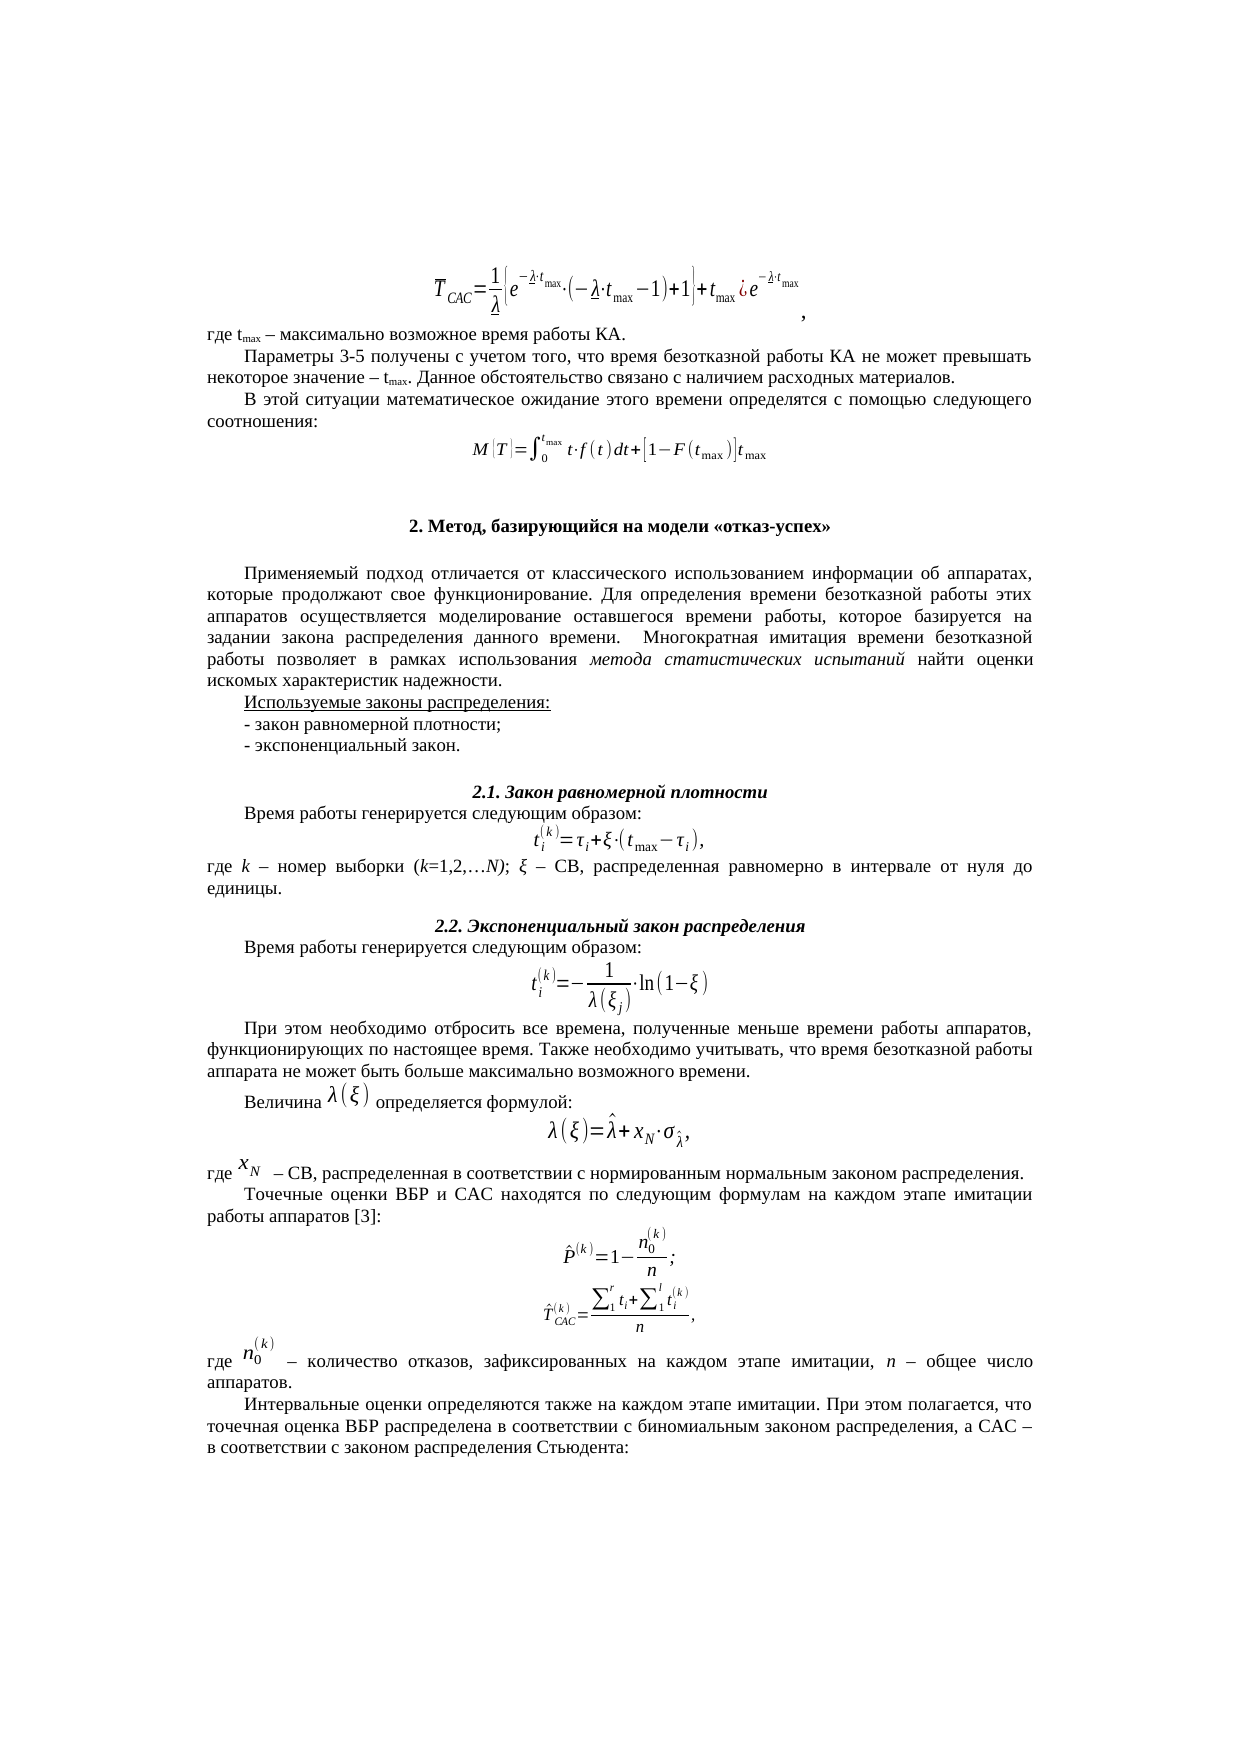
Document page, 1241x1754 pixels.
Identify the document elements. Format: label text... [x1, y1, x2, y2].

text где tmax – максимально возможное время работы КА. [207, 323, 1033, 345]
text где – СВ, распределенная в соответствии с нормированным нормальным законом распределения. [207, 1151, 1033, 1183]
text Применяемый подход отличается от классического использованием информации об аппаратах, которые продолжают свое функционирование. Для определения времени безотказной работы этих аппаратов осуществляется моделирование оставшегося времени работы, которое базируется на задании закона распределения данного времени. Многократная имитация времени безотказной работы позволяет в рамках использования метода статистических испытаний найти оценки искомых характеристик надежности. [207, 562, 1033, 691]
text - закон равномерной плотности; [207, 712, 1033, 734]
text Время работы генерируется следующим образом: [207, 936, 1033, 958]
text где – количество отказов, зафиксированных на каждом этапе имитации, n – общее число аппаратов. [207, 1336, 1033, 1393]
text где k – номер выборки (k=1,2,…N); ξ – СВ, распределенная равномерно в интервале от нуля до единицы. [207, 855, 1033, 898]
text Параметры 3-5 получены с учетом того, что время безотказной работы КА не может превышать некоторое значение – tmax. Данное обстоятельство связано с наличием расходных материалов. [207, 345, 1033, 388]
text Точечные оценки ВБР и САС находятся по следующим формулам на каждом этапе имитации работы аппаратов [3]: [207, 1183, 1033, 1226]
text При этом необходимо отбросить все времена, полученные меньше времени работы аппаратов, функционирующих по настоящее время. Также необходимо учитывать, что время безотказной работы аппарата не может быть больше максимально возможного времени. [207, 1017, 1033, 1081]
text , [207, 262, 1033, 323]
text Используемые законы распределения: [207, 691, 1033, 712]
text 2. Метод, базирующийся на модели «отказ-успех» [207, 515, 1033, 537]
text В этой ситуации математическое ожидание этого времени определятся с помощью следующего соотношения: [207, 388, 1033, 431]
text 2.2. Экспоненциальный закон распределения [207, 915, 1033, 936]
text Интервальные оценки определяются также на каждом этапе имитации. При этом полагается, что точечная оценка ВБР распределена в соответствии с биномиальным законом распределения, а САС – в соответствии с законом распределения Стьюдента: [207, 1393, 1033, 1458]
text - экспоненциальный закон. [207, 734, 1033, 756]
text Величина определяется формулой: [207, 1081, 1033, 1113]
text 2.1. Закон равномерной плотности [207, 781, 1033, 802]
text Время работы генерируется следующим образом: [207, 802, 1033, 824]
